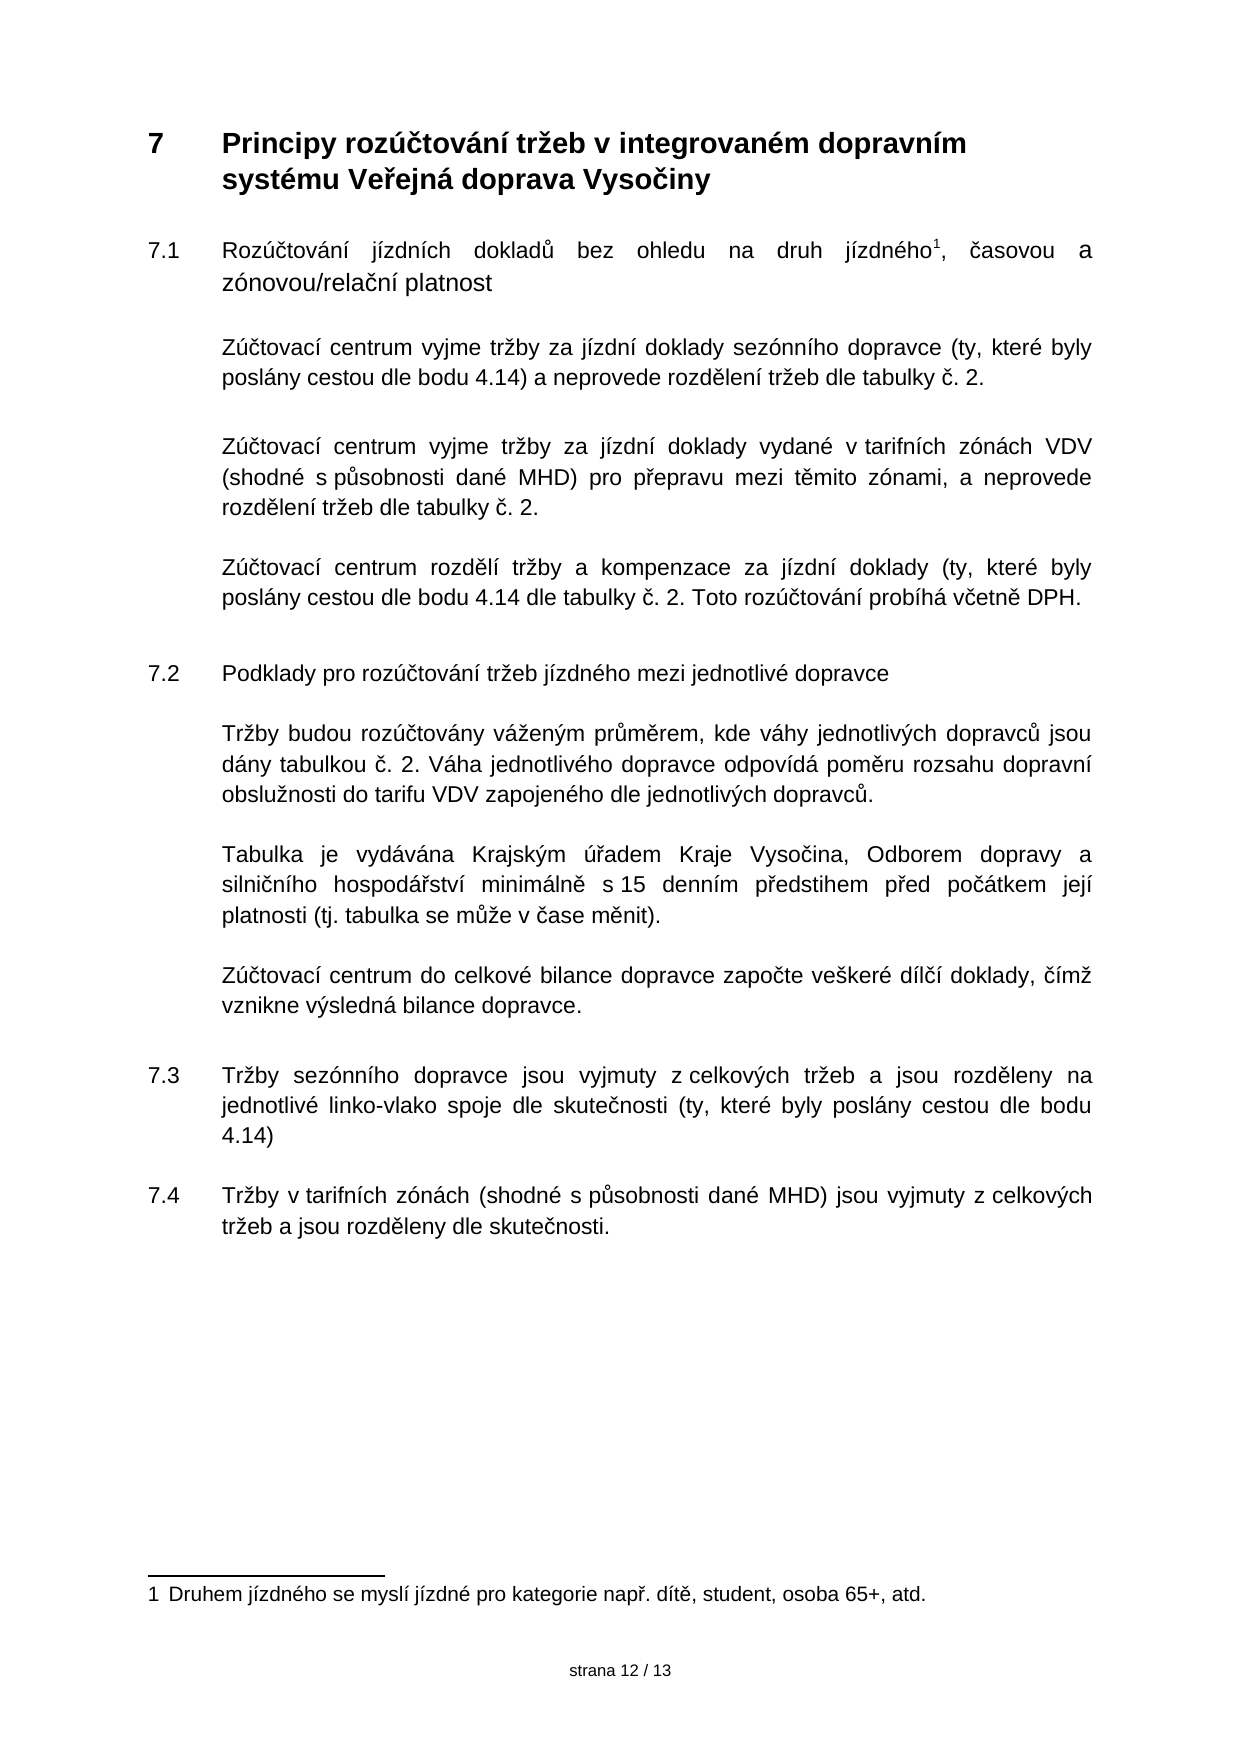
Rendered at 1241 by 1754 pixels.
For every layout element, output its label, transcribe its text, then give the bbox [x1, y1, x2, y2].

list Podklady pro rozúčtování tržeb jízdného mezi jednotlivé dopravce [148, 660, 1092, 686]
list Tržby sezónního dopravce jsou vyjmuty z celkových tržeb a jsou rozděleny na jednotlivé linko-vlako spoje dle skutečnosti (ty, které byly poslány cestou dle bodu 4.14) [148, 1062, 1092, 1148]
text Tabulka je vydávána Krajským úřadem Kraje Vysočina, Odborem dopravy a silničního hospodářství minimálně s 15 denním předstihem před počátkem její platnosti (tj. tabulka se může v čase měnit). [222, 841, 1092, 928]
text Tržby budou rozúčtovány váženým průměrem, kde váhy jednotlivých dopravců jsou dány tabulkou č. 2. Váha jednotlivého dopravce odpovídá poměru rozsahu dopravní obslužnosti do tarifu VDV zapojeného dle jednotlivých dopravců. [222, 720, 1092, 807]
text Zúčtovací centrum vyjme tržby za jízdní doklady vydané v tarifních zónách VDV (shodné s působnosti dané MHD) pro přepravu mezi těmito zónami, a neprovede rozdělení tržeb dle tabulky č. 2. [222, 433, 1092, 520]
text Zúčtovací centrum vyjme tržby za jízdní doklady sezónního dopravce (ty, které byly poslány cestou dle bodu 4.14) a neprovede rozdělení tržeb dle tabulky č. 2. [222, 334, 1092, 390]
text Zúčtovací centrum rozdělí tržby a kompenzace za jízdní doklady (ty, které byly poslány cestou dle bodu 4.14 dle tabulky č. 2. Toto rozúčtování probíhá včetně DPH. [222, 554, 1092, 611]
list Principy rozúčtování tržeb v integrovaném dopravním systému Veřejná doprava Vysočiny [148, 126, 1092, 196]
list Tržby v tarifních zónách (shodné s působnosti dané MHD) jsou vyjmuty z celkových tržeb a jsou rozděleny dle skutečnosti. [148, 1182, 1092, 1239]
text Zúčtovací centrum do celkové bilance dopravce započte veškeré dílčí doklady, čímž vznikne výsledná bilance dopravce. [222, 962, 1092, 1018]
list Rozúčtování jízdních dokladů bez ohledu na druh jízdného, časovou a zónovou/relační platnost [148, 234, 1092, 296]
